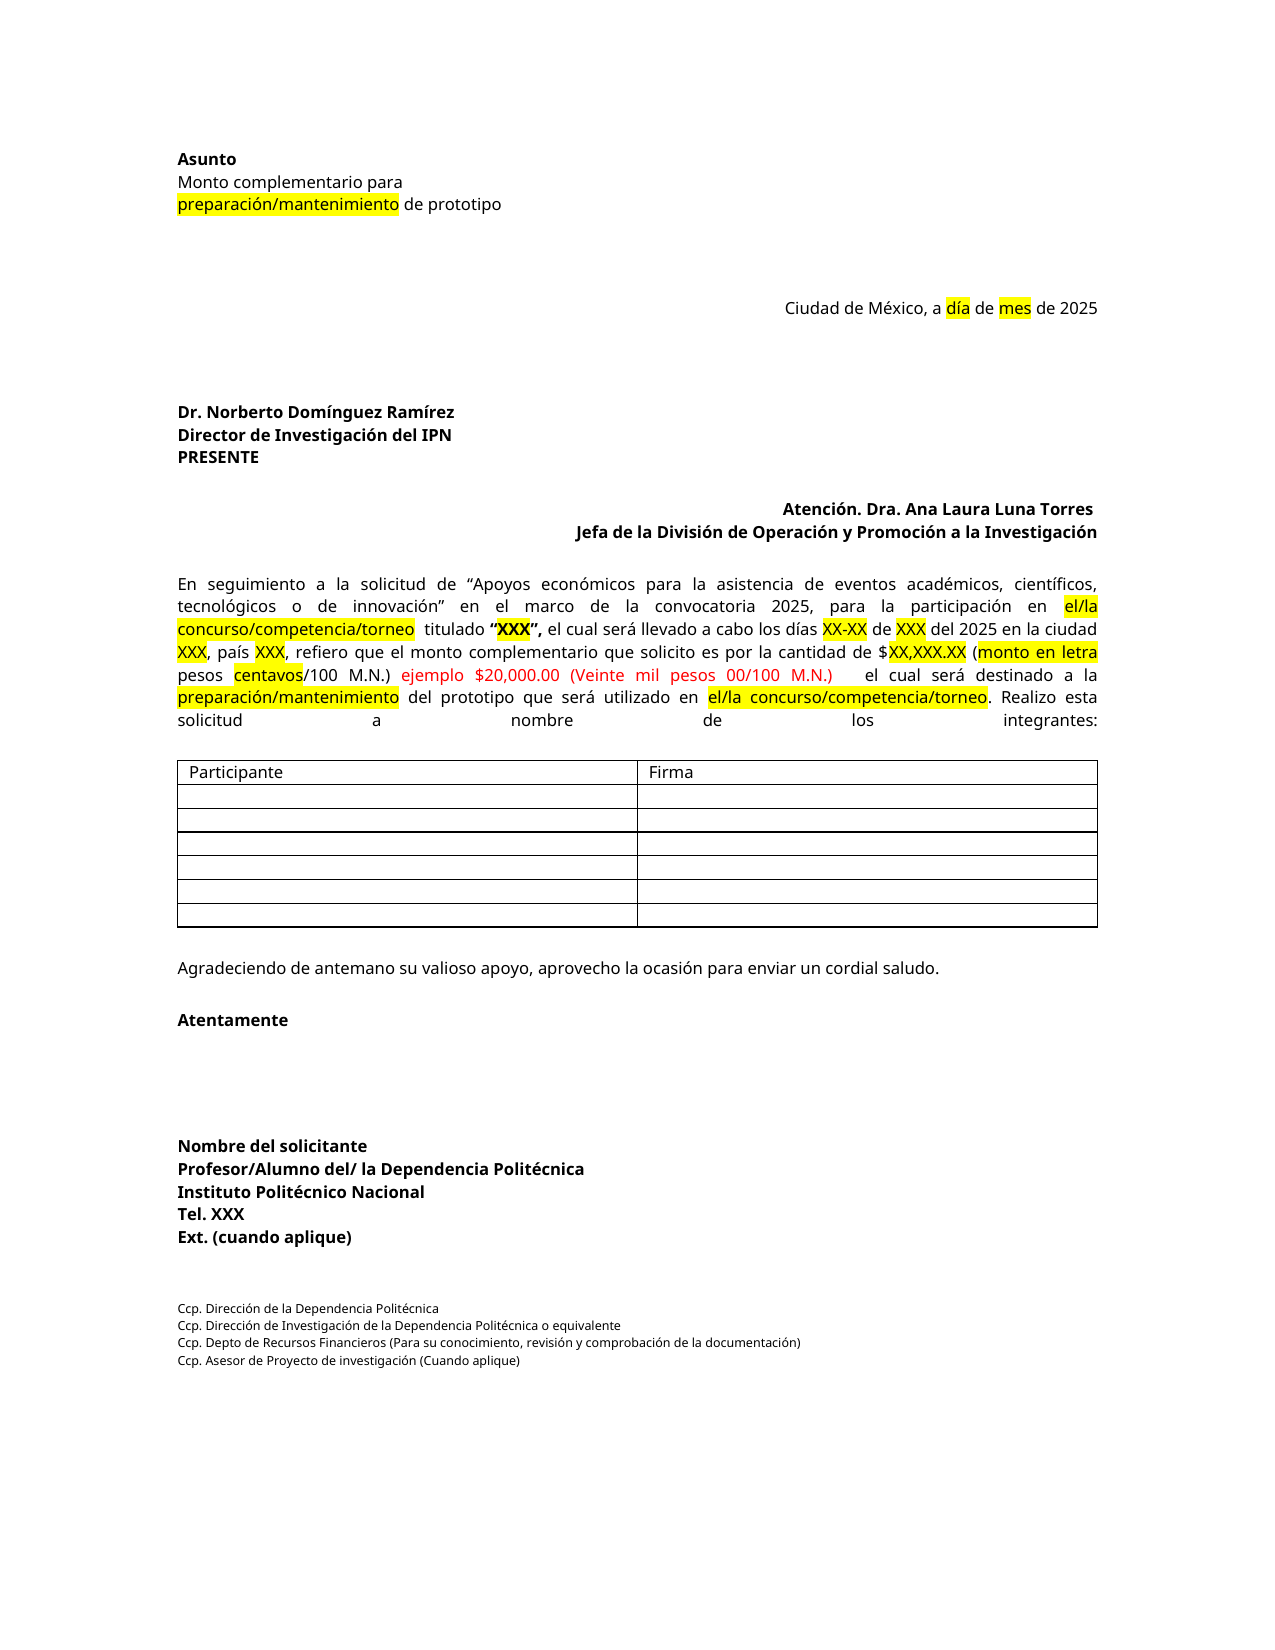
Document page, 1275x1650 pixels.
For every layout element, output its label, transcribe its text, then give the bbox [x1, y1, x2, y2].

table_cell [178, 785, 637, 808]
table_header Participante [178, 761, 637, 784]
table_cell [178, 856, 637, 879]
table_cell [178, 833, 637, 855]
table_cell [178, 904, 637, 926]
table_cell [178, 880, 637, 903]
text Nombre del solicitante Profesor/Alumno del/ la Dependencia Politécnica Instituto Politécnico Nacional Tel. XXX Ext. (cuando aplique) [177, 1135, 1098, 1248]
text Dr. Norberto Domínguez Ramírez Director de Investigación del IPN PRESENTE [177, 401, 1098, 469]
text Ciudad de México, a día de mes de 2025 [177, 297, 946, 319]
table_cell [638, 856, 1097, 879]
text Atención. Dra. Ana Laura Luna Torres Jefa de la División de Operación y Promoción a la Investigación [177, 498, 1098, 543]
table_cell [178, 809, 637, 831]
text En seguimiento a la solicitud de “Apoyos económicos para la asistencia de eventos académicos, científicos, tecnológicos o de innovación” en el marco de la convocatoria 2025, para la participación en el/la concurso/competencia/torneo titulado “XXX”, el cual será llevado a cabo los días XX-XX de XXX del 2025 en la ciudad XXX, país XXX, refiero que el monto complementario que solicito es por la cantidad de $XX,XXX.XX (monto en letra pesos centavos/100 M.N.) ejemplo $20,000.00 (Veinte mil pesos 00/100 M.N.) el cual será destinado a la preparación/mantenimiento del prototipo que será utilizado en el/la concurso/competencia/torneo. Realizo esta solicitud a nombre de los integrantes: [177, 572, 1098, 760]
text Atentamente [177, 1008, 1098, 1031]
table_cell [638, 833, 1097, 855]
table_header Firma [638, 761, 1097, 784]
table_cell [638, 904, 1097, 926]
table_cell [638, 785, 1097, 808]
table_cell [638, 809, 1097, 831]
table_cell [638, 880, 1097, 903]
text Ccp. Dirección de la Dependencia Politécnica Ccp. Dirección de Investigación de la Dependencia Politécnica o equivalente Ccp. Depto de Recursos Financieros (Para su conocimiento, revisión y comprobación de la documentación) Ccp. Asesor de Proyecto de investigación (Cuando aplique) [177, 1300, 1098, 1369]
text Agradeciendo de antemano su valioso apoyo, aprovecho la ocasión para enviar un cordial saludo. [177, 957, 1098, 979]
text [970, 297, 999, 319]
text Asunto Monto complementario para preparación/mantenimiento de prototipo [177, 148, 1098, 216]
